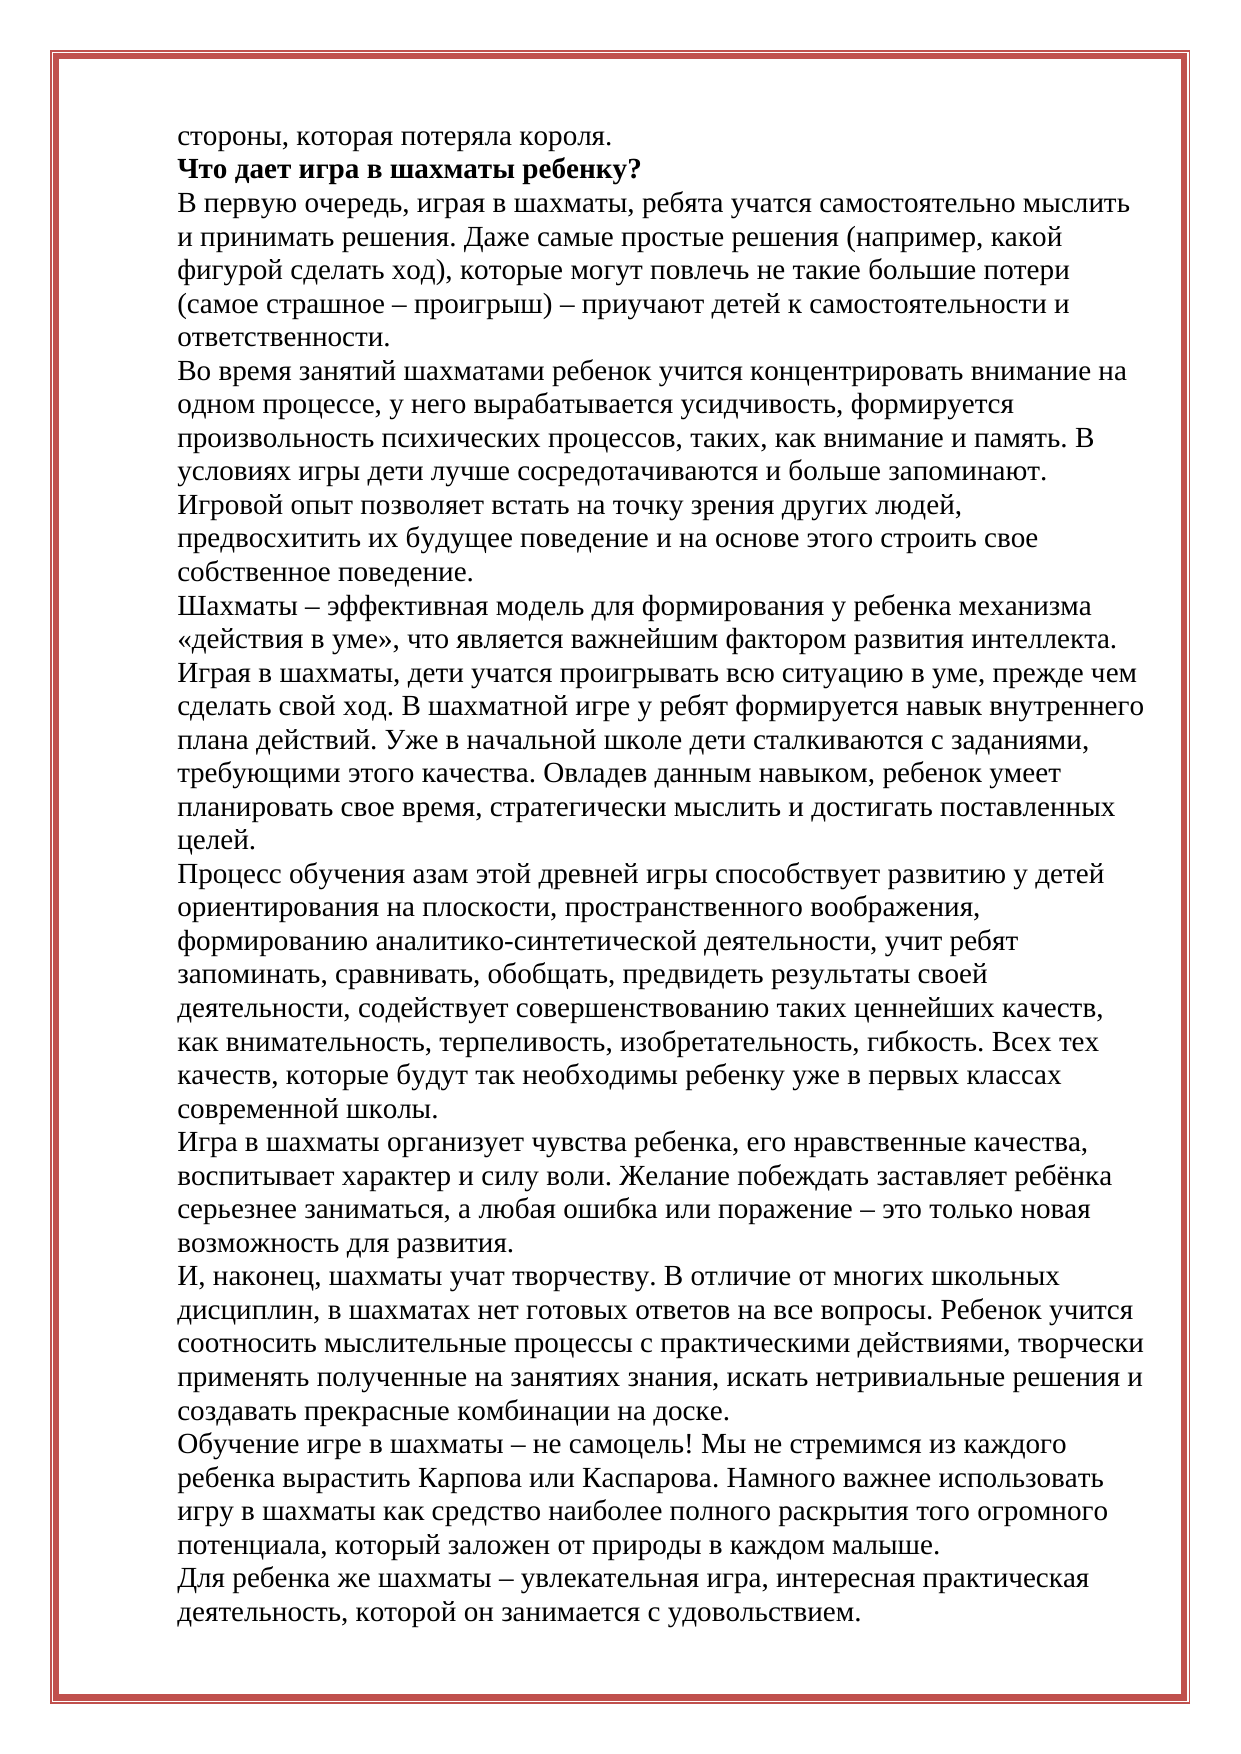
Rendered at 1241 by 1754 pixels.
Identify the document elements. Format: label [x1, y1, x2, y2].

text [177, 118, 1152, 1627]
